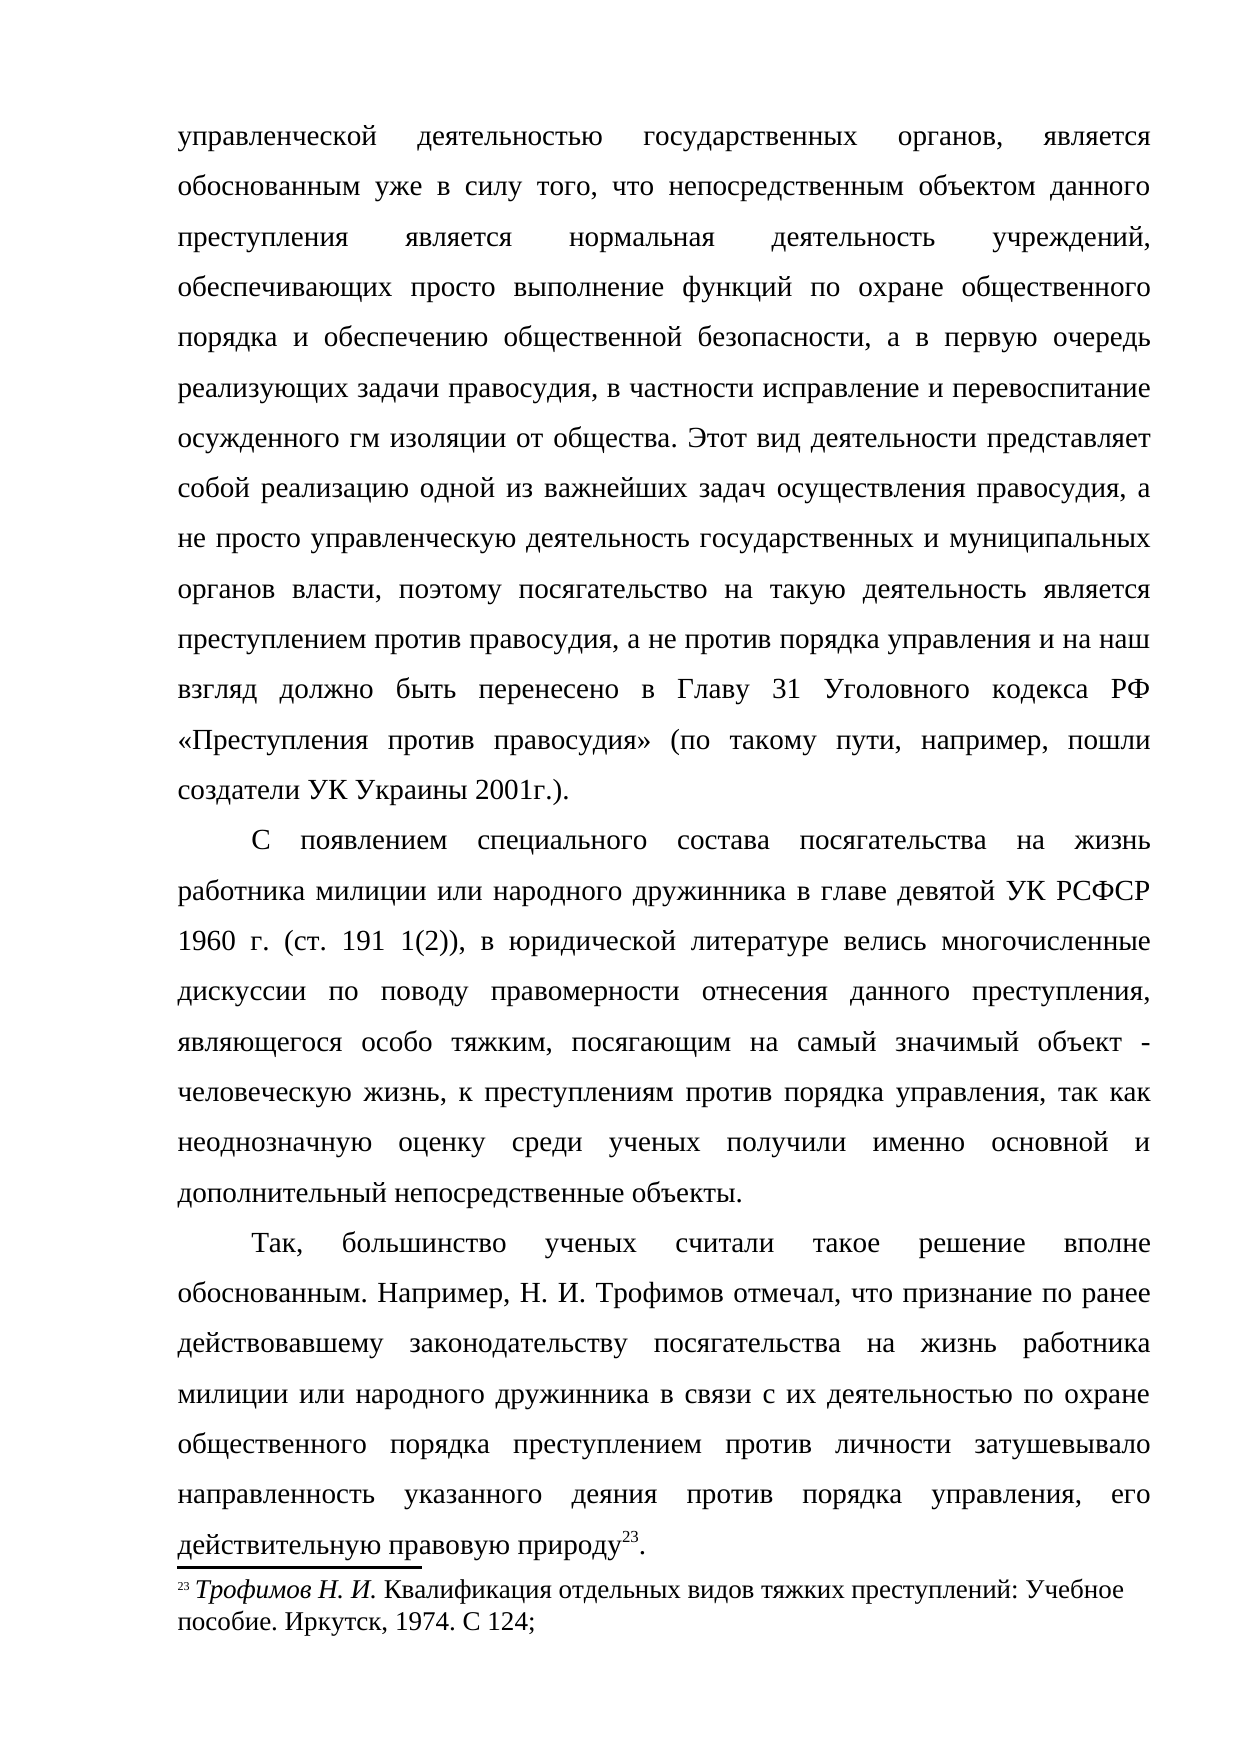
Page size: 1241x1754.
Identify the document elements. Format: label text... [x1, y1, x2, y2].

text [177, 118, 1152, 806]
text Так, большинство ученых считали такое решение вполне обоснованным. Например, Н. И. Трофимов отмечал, что признание по ранее действовавшему законодательству посягательства на жизнь работника милиции или народного дружинника в связи с их деятельностью по охране общественного порядка преступлением против личности затушевывало направленность указанного деяния против порядка управления, его действительную правовую природу. [177, 1225, 1152, 1560]
text С появлением специального состава посягательства на жизнь работника милиции или народного дружинника в главе девятой УК РСФСР . (ст. 191 1(2)), в юридической литературе велись многочисленные дискуссии по поводу правомерности отнесения данного преступления, являющегося особо тяжким, посягающим на самый значимый объект - человеческую жизнь, к преступлениям против порядка управления, так как неоднозначную оценку среди ученых получили именно основной и дополнительный непосредственные объекты. [177, 822, 1152, 1208]
